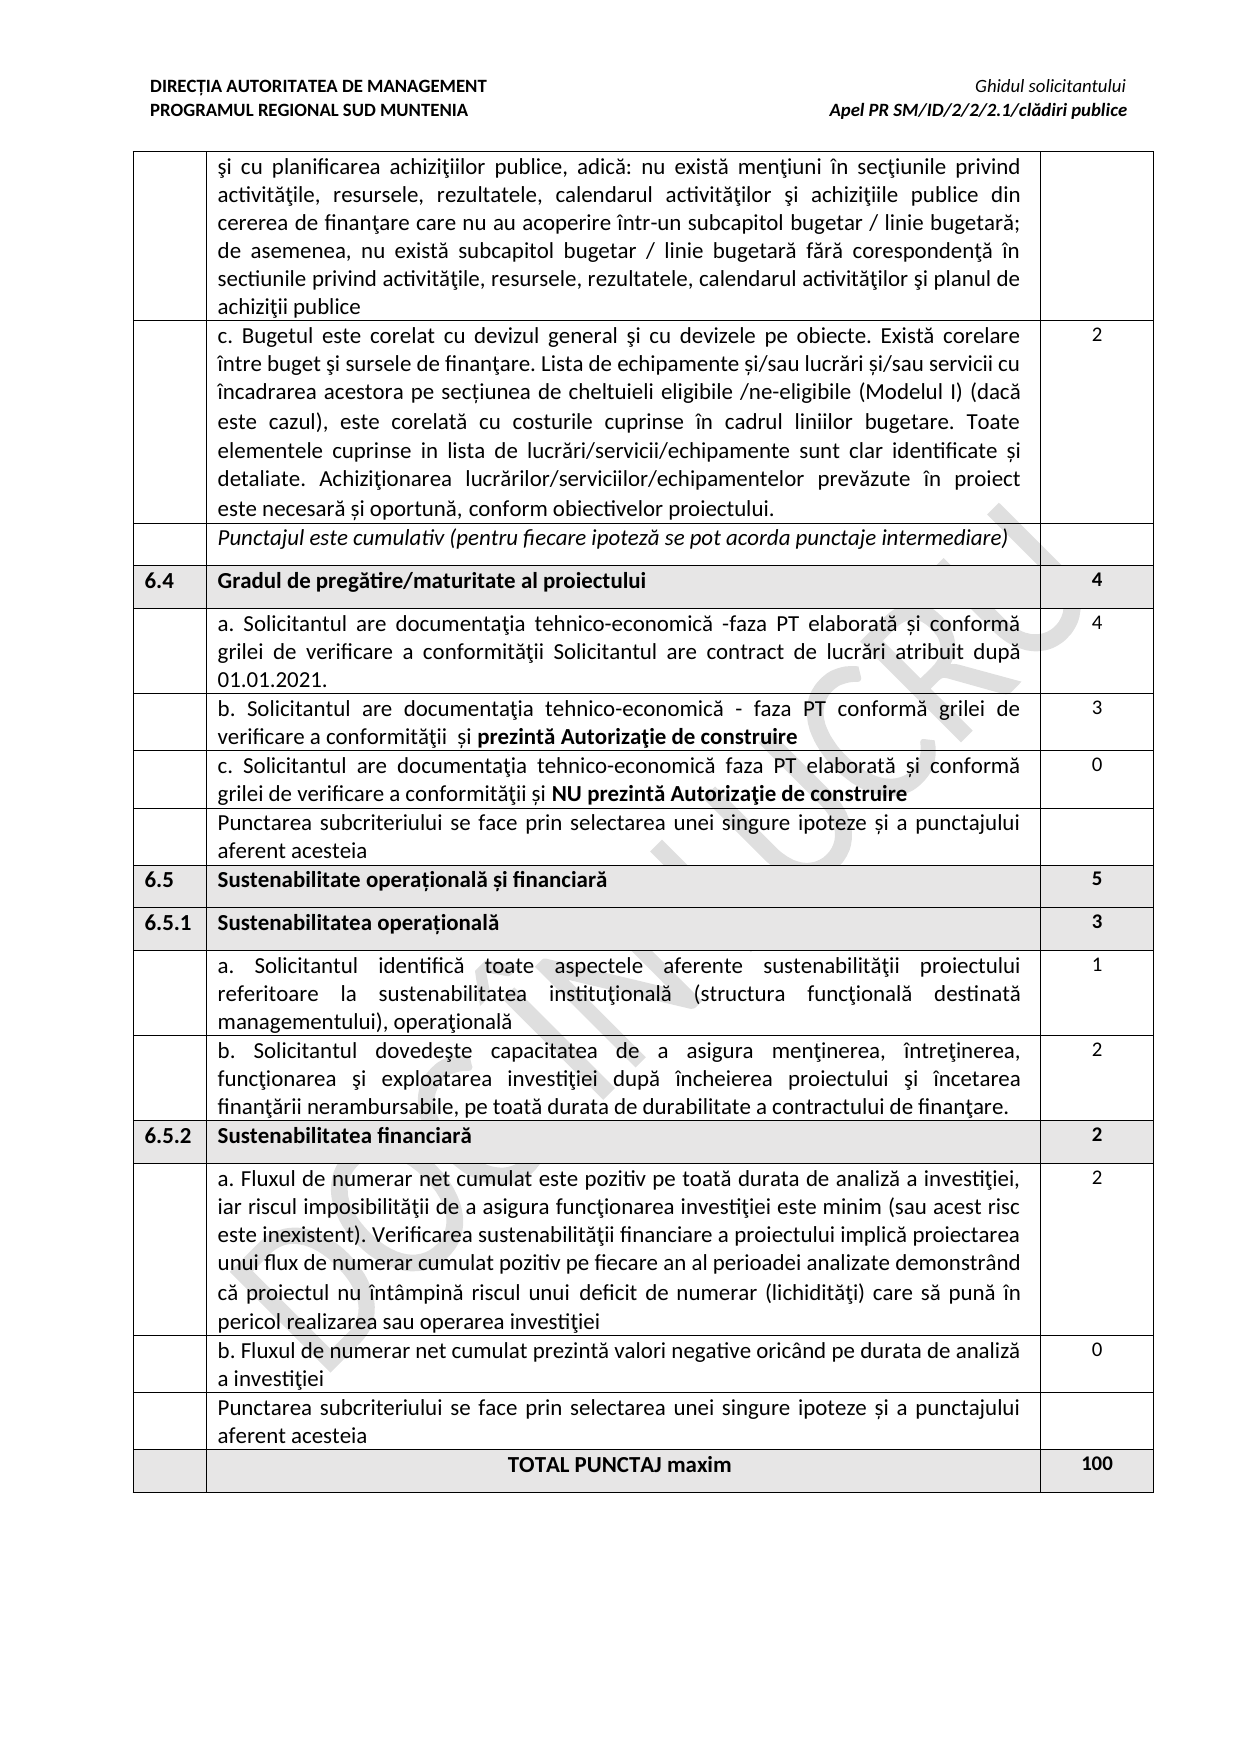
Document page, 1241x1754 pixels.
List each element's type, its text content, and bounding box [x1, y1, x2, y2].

table_cell a. Solicitantul are documentaţia tehnico-economică -faza PT elaborată și conformă grilei de verificare a conformităţii Solicitantul are contract de lucrări atribuit după 01.01.2021. [207, 609, 1040, 693]
table_cell Punctajul este cumulativ (pentru fiecare ipoteză se pot acorda punctaje intermediare) [207, 524, 1040, 565]
table_cell Sustenabilitate operațională și financiară [207, 866, 1040, 907]
table_cell TOTAL PUNCTAJ maxim [207, 1450, 1040, 1492]
table_cell [1041, 1393, 1153, 1449]
table_cell 5 [1041, 866, 1153, 907]
table_cell 6.4 [134, 566, 206, 608]
table_cell [134, 1393, 206, 1449]
table_cell 6.5.1 [134, 908, 206, 950]
table_cell Sustenabilitatea financiară [207, 1121, 1040, 1163]
table_cell c. Solicitantul are documentaţia tehnico-economică faza PT elaborată și conformă grilei de verificare a conformităţii și NU prezintă Autorizaţie de construire [207, 751, 1040, 807]
table_cell b. Solicitantul dovedeşte capacitatea de a asigura menţinerea, întreţinerea, funcţionarea şi exploatarea investiţiei după încheierea proiectului şi încetarea finanţării nerambursabile, pe toată durata de durabilitate a contractului de finanţare. [207, 1036, 1040, 1120]
table_cell [1041, 524, 1153, 565]
table_cell [134, 609, 206, 693]
table_cell b. Fluxul de numerar net cumulat prezintă valori negative oricând pe durata de analiză a investiţiei [207, 1336, 1040, 1392]
table_cell a. Solicitantul identifică toate aspectele aferente sustenabilităţii proiectului referitoare la sustenabilitatea instituţională (structura funcţională destinată managementului), operaţională [207, 951, 1040, 1035]
table_cell 4 [1041, 566, 1153, 608]
table_cell 2 [1041, 1164, 1153, 1335]
table_cell [134, 524, 206, 565]
table_cell a. Fluxul de numerar net cumulat este pozitiv pe toată durata de analiză a investiţiei, iar riscul imposibilităţii de a asigura funcţionarea investiţiei este minim (sau acest risc este inexistent). Verificarea sustenabilităţii financiare a proiectului implică proiectarea unui flux de numerar cumulat pozitiv pe fiecare an al perioadei analizate demonstrând că proiectul nu întâmpină riscul unui deficit de numerar (lichidităţi) care să pună în pericol realizarea sau operarea investiţiei [207, 1164, 1040, 1335]
table_cell c. Bugetul este corelat cu devizul general şi cu devizele pe obiecte. Există corelare între buget şi sursele de finanţare. Lista de echipamente și/sau lucrări și/sau servicii cu încadrarea acestora pe secțiunea de cheltuieli eligibile /ne-eligibile (Modelul I) (dacă este cazul), este corelată cu costurile cuprinse în cadrul liniilor bugetare. Toate elementele cuprinse in lista de lucrări/servicii/echipamente sunt clar identificate și detaliate. Achiziţionarea lucrărilor/serviciilor/echipamentelor prevăzute în proiect este necesară și oportună, conform obiectivelor proiectului. [207, 321, 1040, 522]
table_cell 2 [1041, 321, 1153, 522]
table_cell b. Solicitantul are documentaţia tehnico-economică - faza PT conformă grilei de verificare a conformităţii și prezintă Autorizaţie de construire [207, 694, 1040, 750]
table_cell [134, 1450, 206, 1492]
table_cell [1041, 809, 1153, 864]
table_cell Sustenabilitatea operațională [207, 908, 1040, 950]
table_cell 3 [1041, 908, 1153, 950]
table_cell 2 [1041, 1121, 1153, 1163]
table_cell 4 [1041, 609, 1153, 693]
table_cell 100 [1041, 1450, 1153, 1492]
table_cell [134, 694, 206, 750]
table_cell 0 [1041, 1336, 1153, 1392]
table_cell [134, 321, 206, 522]
table_cell Punctarea subcriteriului se face prin selectarea unei singure ipoteze și a punctajului aferent acesteia [207, 809, 1040, 864]
table_cell 6.5.2 [134, 1121, 206, 1163]
table_cell 6.5 [134, 866, 206, 907]
table_cell [134, 751, 206, 807]
table_cell 2 [1041, 1036, 1153, 1120]
table_cell 2 [1041, 152, 1153, 320]
table_cell 0 [1041, 751, 1153, 807]
table_cell [134, 1164, 206, 1335]
table_cell 1 [1041, 951, 1153, 1035]
table_cell [134, 152, 206, 320]
table_cell 3 [1041, 694, 1153, 750]
table_cell [134, 951, 206, 1035]
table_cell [207, 152, 1040, 320]
table_cell [134, 809, 206, 864]
table_cell Punctarea subcriteriului se face prin selectarea unei singure ipoteze și a punctajului aferent acesteia [207, 1393, 1040, 1449]
table_cell [134, 1036, 206, 1120]
table_cell Gradul de pregătire/maturitate al proiectului [207, 566, 1040, 608]
table_cell [134, 1336, 206, 1392]
